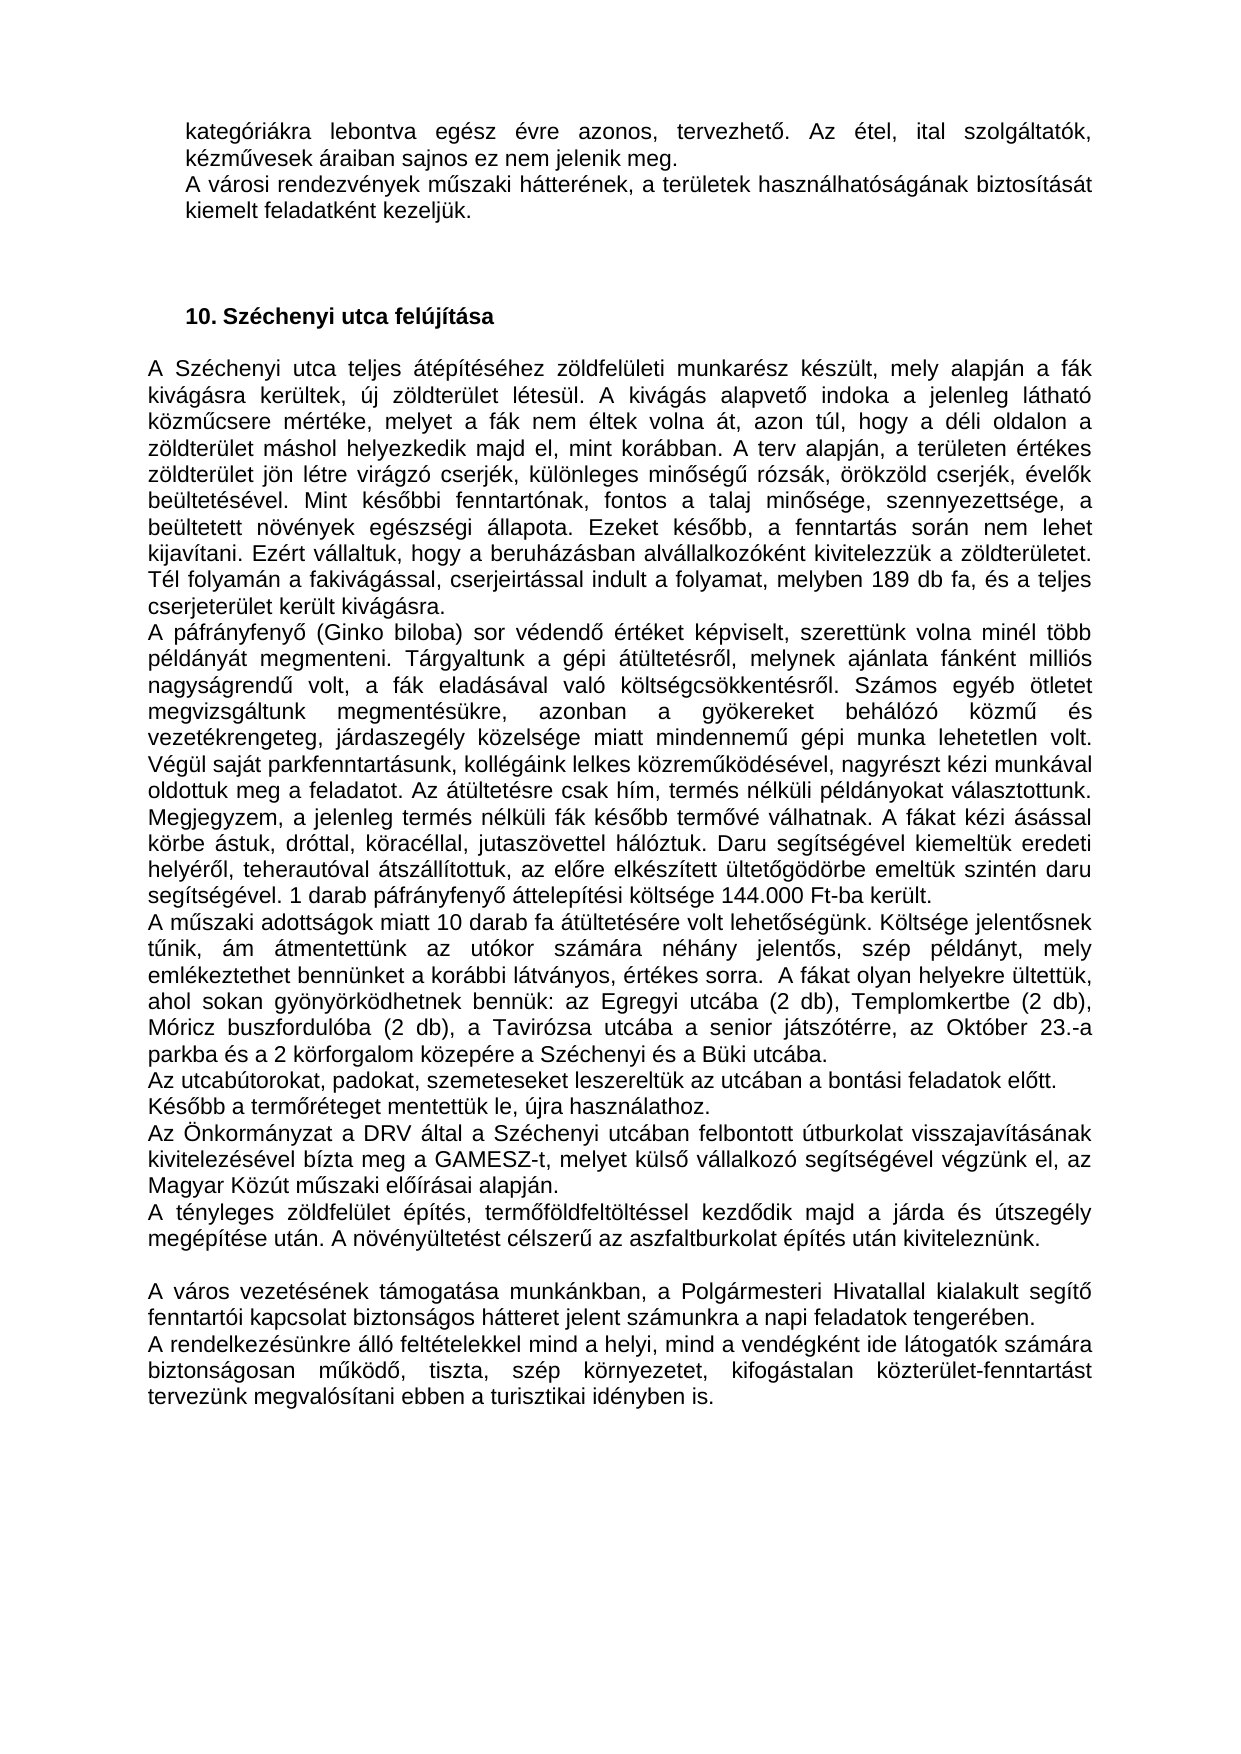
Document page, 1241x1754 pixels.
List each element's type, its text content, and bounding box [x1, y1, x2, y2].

text A páfrányfenyő (Ginko biloba) sor védendő értéket képviselt, szerettünk volna minél több példányát megmenteni. Tárgyaltunk a gépi átültetésről, melynek ajánlata fánként milliós nagyságrendű volt, a fák eladásával való költségcsökkentésről. Számos egyéb ötletet megvizsgáltunk megmentésükre, azonban a gyökereket behálózó közmű és vezetékrengeteg, járdaszegély közelsége miatt mindennemű gépi munka lehetetlen volt. Végül saját parkfenntartásunk, kollégáink lelkes közreműködésével, nagyrészt kézi munkával oldottuk meg a feladatot. Az átültetésre csak hím, termés nélküli példányokat választottunk. Megjegyzem, a jelenleg termés nélküli fák később termővé válhatnak. A fákat kézi ásással körbe ástuk, dróttal, köracéllal, jutaszövettel hálóztuk. Daru segítségével kiemeltük eredeti helyéről, teherautóval átszállítottuk, az előre elkészített ültetőgödörbe emeltük szintén daru segítségével. 1 darab páfrányfenyő áttelepítési költsége 144.000 Ft-ba került. [148, 619, 1093, 909]
text Az Önkormányzat a DRV által a Széchenyi utcában felbontott útburkolat visszajavításának kivitelezésével bízta meg a GAMESZ-t, melyet külső vállalkozó segítségével végzünk el, az Magyar Közút műszaki előírásai alapján. [148, 1120, 1093, 1199]
text A tényleges zöldfelület építés, termőföldfeltöltéssel kezdődik majd a járda és útszegély megépítése után. A növényültetést célszerű az aszfaltburkolat építés után kiviteleznünk. [148, 1199, 1093, 1251]
list A városi rendezvények műszaki hátterének, a területek használhatóságának biztosítását kiemelt feladatként kezeljük. [185, 171, 1093, 224]
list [148, 118, 1093, 171]
text A Széchenyi utca teljes átépítéséhez zöldfelületi munkarész készült, mely alapján a fák kivágásra kerültek, új zöldterület létesül. A kivágás alapvető indoka a jelenleg látható közműcsere mértéke, melyet a fák nem éltek volna át, azon túl, hogy a déli oldalon a zöldterület máshol helyezkedik majd el, mint korábban. A terv alapján, a területen értékes zöldterület jön létre virágzó cserjék, különleges minőségű rózsák, örökzöld cserjék, évelők beültetésével. Mint későbbi fenntartónak, fontos a talaj minősége, szennyezettsége, a beültetett növények egészségi állapota. Ezeket később, a fenntartás során nem lehet kijavítani. Ezért vállaltuk, hogy a beruházásban alvállalkozóként kivitelezzük a zöldterületet. Tél folyamán a fakivágással, cserjeirtással indult a folyamat, melyben 189 db fa, és a teljes cserjeterület került kivágásra. [148, 355, 1093, 619]
text A műszaki adottságok miatt 10 darab fa átültetésére volt lehetőségünk. Költsége jelentősnek tűnik, ám átmentettünk az utókor számára néhány jelentős, szép példányt, mely emlékeztethet bennünket a korábbi látványos, értékes sorra. A fákat olyan helyekre ültettük, ahol sokan gyönyörködhetnek bennük: az Egregyi utcába (2 db), Templomkertbe (2 db), Móricz buszfordulóba (2 db), a Tavirózsa utcába a senior játszótérre, az Október 23.-a parkba és a 2 körforgalom közepére a Széchenyi és a Büki utcába. [148, 909, 1093, 1067]
text Az utcabútorokat, padokat, szemeteseket leszereltük az utcában a bontási feladatok előtt. [148, 1067, 1093, 1093]
list Széchenyi utca felújítása [185, 303, 1093, 329]
text Később a termőréteget mentettük le, újra használathoz. [148, 1093, 1093, 1120]
text A város vezetésének támogatása munkánkban, a Polgármesteri Hivatallal kialakult segítő fenntartói kapcsolat biztonságos hátteret jelent számunkra a napi feladatok tengerében. [148, 1278, 1093, 1331]
text A rendelkezésünkre álló feltételekkel mind a helyi, mind a vendégként ide látogatók számára biztonságosan működő, tiszta, szép környezetet, kifogástalan közterület-fenntartást tervezünk megvalósítani ebben a turisztikai idényben is. [148, 1331, 1093, 1409]
